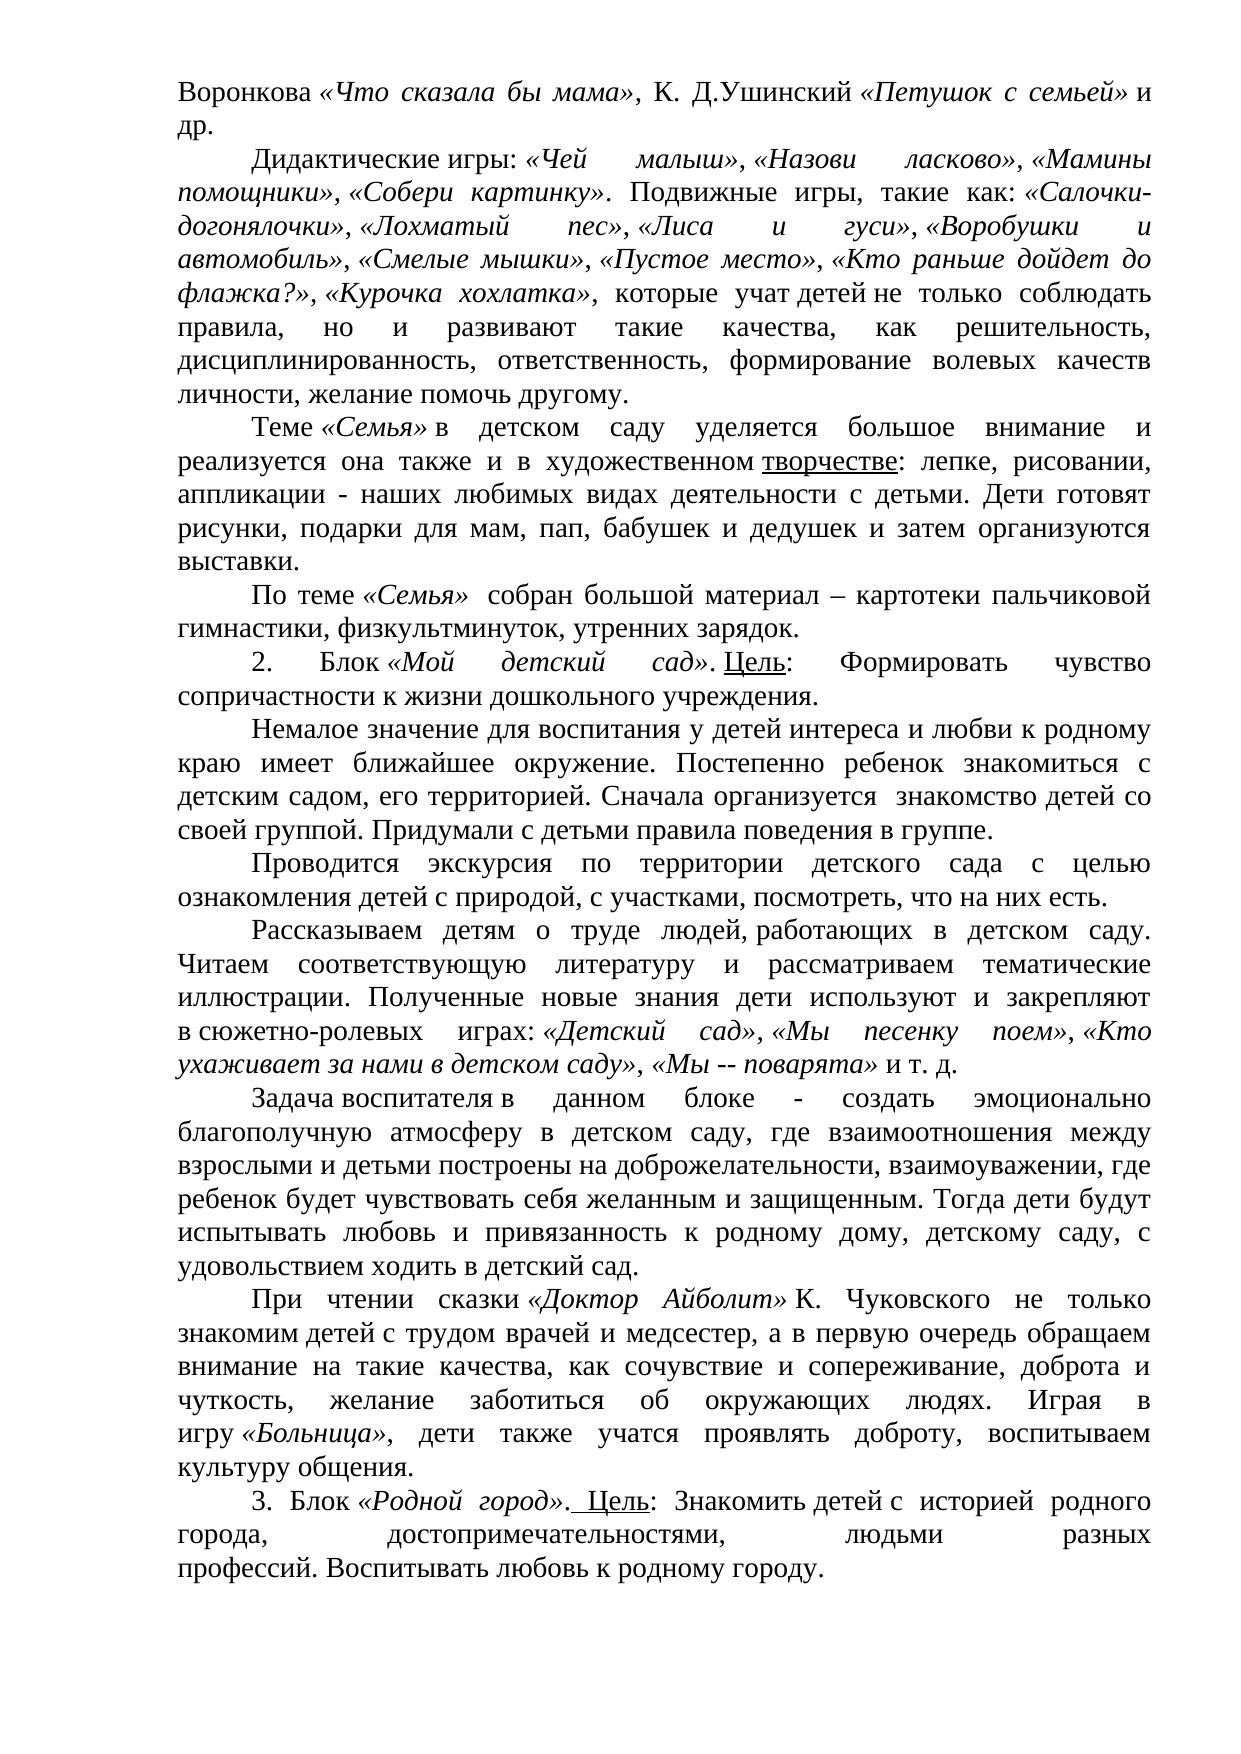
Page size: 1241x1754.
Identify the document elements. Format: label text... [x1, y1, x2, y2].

text 3. Блок «Родной город». Цель: Знакомить детей с историей родного города, достопримечательностями, людьми разных профессий. Воспитывать любовь к родному городу. [177, 1483, 1152, 1583]
text При чтении сказки «Доктор Айболит» К. Чуковского не только знакомим детей с трудом врачей и медсестер, а в первую очередь обращаем внимание на такие качества, как сочувствие и сопереживание, доброта и чуткость, желание заботиться об окружающих людях. Играя в игру «Больница», дети также учатся проявлять доброту, воспитываем культуру общения. [177, 1281, 1152, 1483]
text Дидактические игры: «Чей малыш», «Назови ласково», «Мамины помощники», «Собери картинку». Подвижные игры, такие как: «Салочки- догонялочки», «Лохматый пес», «Лиса и гуси», «Воробушки и автомобиль», «Смелые мышки», «Пустое место», «Кто раньше дойдет до флажка?», «Курочка хохлатка», которые учат детей не только соблюдать правила, но и развивают такие качества, как решительность, дисциплинированность, ответственность, формирование волевых качеств личности, желание помочь другому. [177, 141, 1152, 409]
text Задача воспитателя в данном блоке - создать эмоционально благополучную атмосферу в детском саду, где взаимоотношения между взрослыми и детьми построены на доброжелательности, взаимоуважении, где ребенок будет чувствовать себя желанным и защищенным. Тогда дети будут испытывать любовь и привязанность к родному дому, детскому саду, с удовольствием ходить в детский сад. [177, 1080, 1152, 1281]
text Немалое значение для воспитания у детей интереса и любви к родному краю имеет ближайшее окружение. Постепенно ребенок знакомиться с детским садом, его территорией. Сначала организуется знакомство детей со своей группой. Придумали с детьми правила поведения в группе. [177, 711, 1152, 845]
text 2. Блок «Мой детский сад». Цель: Формировать чувство сопричастности к жизни дошкольного учреждения. [177, 644, 1152, 711]
text Проводится экскурсия по территории детского сада с целью ознакомления детей с природой, с участками, посмотреть, что на них есть. [177, 845, 1152, 912]
text Теме «Семья» в детском саду уделяется большое внимание и реализуется она также и в художественном творчестве: лепке, рисовании, аппликации - наших любимых видах деятельности с детьми. Дети готовят рисунки, подарки для мам, пап, бабушек и дедушек и затем организуются выставки. [177, 409, 1152, 577]
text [177, 74, 1152, 141]
text По теме «Семья» собран большой материал – картотеки пальчиковой гимнастики, физкультминуток, утренних зарядок. [177, 577, 1152, 644]
text Рассказываем детям о труде людей, работающих в детском саду. Читаем соответствующую литературу и рассматриваем тематические иллюстрации. Полученные новые знания дети используют и закрепляют в сюжетно-ролевых играх: «Детский сад», «Мы песенку поем», «Кто ухаживает за нами в детском саду», «Мы -- поварята» и т. д. [177, 912, 1152, 1080]
